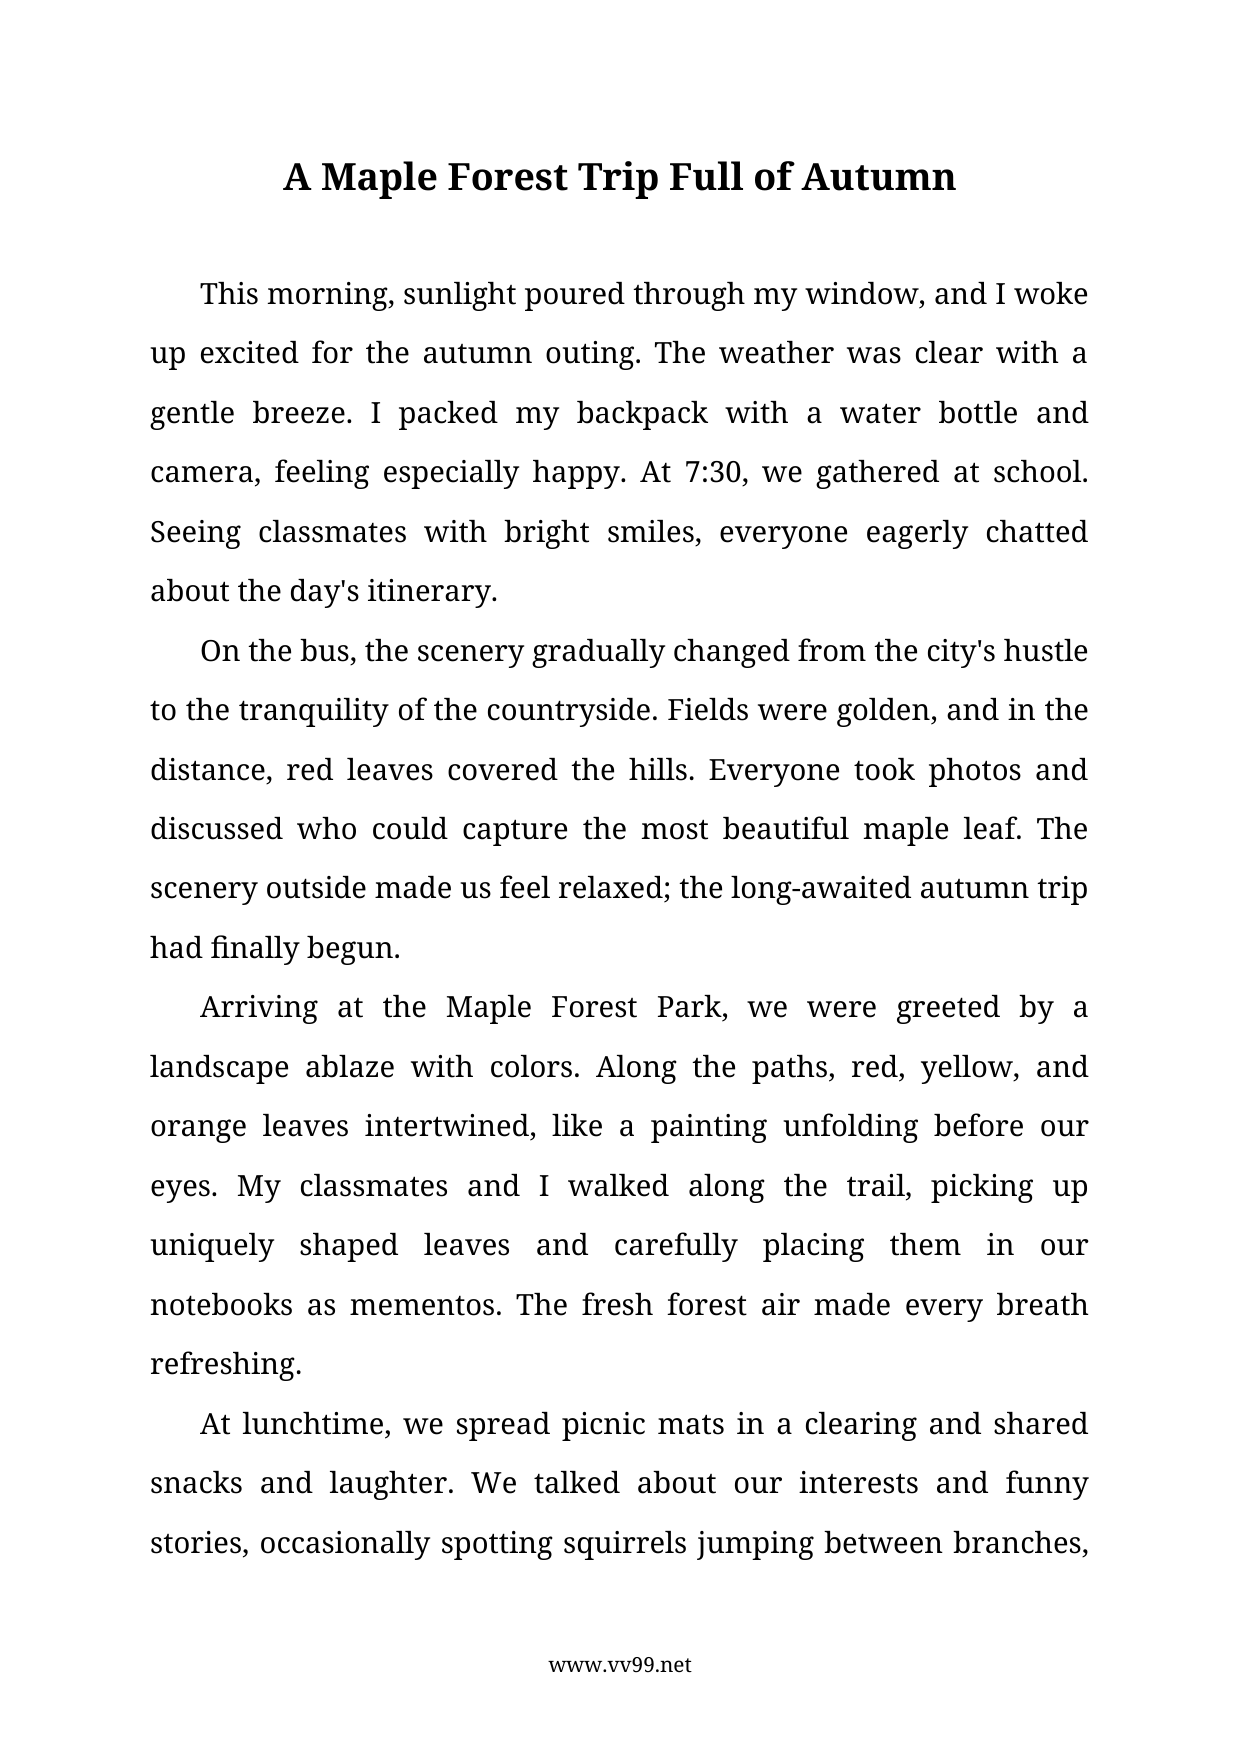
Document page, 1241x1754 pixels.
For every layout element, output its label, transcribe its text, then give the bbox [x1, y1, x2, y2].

text Arriving at the Maple Forest Park, we were greeted by a landscape ablaze with colors. Along the paths, red, yellow, and orange leaves intertwined, like a painting unfolding before our eyes. My classmates and I walked along the trail, picking up uniquely shaped leaves and carefully placing them in our notebooks as mementos. The fresh forest air made every breath refreshing. [150, 987, 1090, 1383]
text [150, 1403, 1090, 1562]
subtitle A Maple Forest Trip Full of Autumn [150, 150, 1090, 201]
text This morning, sunlight poured through my window, and I woke up excited for the autumn outing. The weather was clear with a gentle breeze. I packed my backpack with a water bottle and camera, feeling especially happy. At 7:30, we gathered at school. Seeing classmates with bright smiles, everyone eagerly chatted about the day's itinerary. [150, 273, 1090, 610]
text On the bus, the scenery gradually changed from the city's hustle to the tranquility of the countryside. Fields were golden, and in the distance, red leaves covered the hills. Everyone took photos and discussed who could capture the most beautiful maple leaf. The scenery outside made us feel relaxed; the long-awaited autumn trip had finally begun. [150, 630, 1090, 967]
